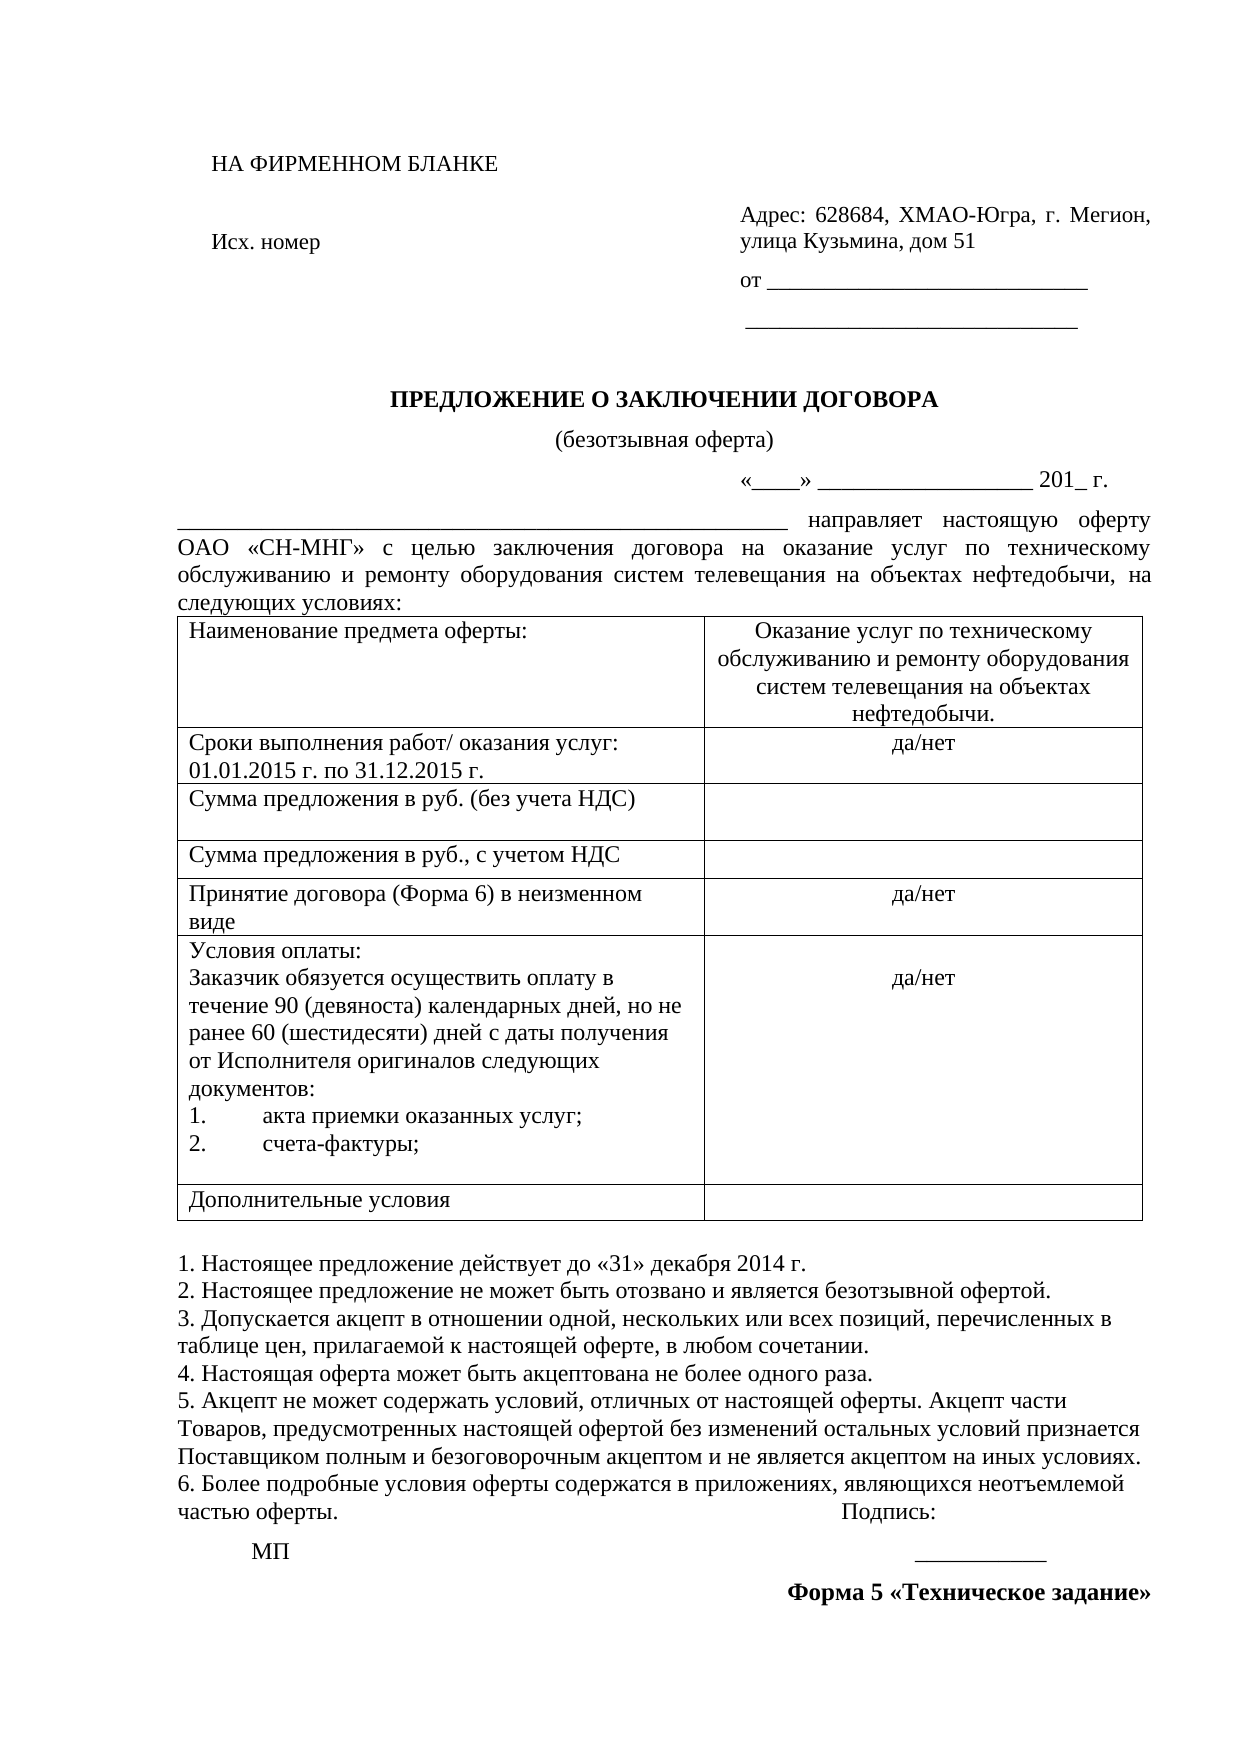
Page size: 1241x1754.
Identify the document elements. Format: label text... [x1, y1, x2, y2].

text МП ___________ [177, 1537, 1152, 1565]
text от ____________________________ [740, 266, 1152, 292]
table_cell Принятие договора (Форма 6) в неизменном виде [178, 879, 704, 934]
text 3. Допускается акцепт в отношении одной, нескольких или всех позиций, перечисленных в таблице цен, прилагаемой к настоящей оферте, в любом сочетании. [177, 1304, 1152, 1359]
table_cell да/нет [705, 728, 1142, 783]
text 5. Акцепт не может содержать условий, отличных от настоящей оферты. Акцепт части Товаров, предусмотренных настоящей офертой без изменений остальных условий признается Поставщиком полным и безоговорочным акцептом и не является акцептом на иных условиях. [177, 1387, 1152, 1469]
table_cell [705, 784, 1142, 839]
table_header Оказание услуг по техническому обслуживанию и ремонту оборудования систем телевещания на объектах нефтедобычи. [705, 617, 1142, 727]
table_cell Сроки выполнения работ/ оказания услуг: 01.01.2015 г. по 31.12.2015 г. [178, 728, 704, 783]
text ___________________________________________________ направляет настоящую оферту ОАО «СН-МНГ» с целью заключения договора на оказание услуг по техническому обслуживанию и ремонту оборудования систем телевещания на объектах нефтедобычи, на следующих условиях: [177, 505, 1152, 616]
text 4. Настоящая оферта может быть акцептована не более одного раза. [177, 1359, 1152, 1387]
table_cell да/нет [705, 879, 1142, 934]
table_cell [705, 1185, 1142, 1220]
text 6. Более подробные условия оферты содержатся в приложениях, являющихся неотъемлемой частью оферты. Подпись: [177, 1469, 1152, 1524]
text _____________________________ [740, 305, 1152, 331]
table_cell Сумма предложения в руб., с учетом НДС [178, 841, 704, 878]
text Адрес: 628684, ХМАО-Югра, г. Мегион, улица Кузьмина, дом 51 [740, 201, 1152, 253]
table_cell Сумма предложения в руб. (без учета НДС) [178, 784, 704, 839]
text 2. Настоящее предложение не может быть отозвано и является безотзывной офертой. [177, 1276, 1152, 1304]
table_cell да/нет [705, 936, 1142, 1184]
text «____» __________________ 201_ г. [740, 465, 1152, 493]
text Форма 5 «Техническое задание» [177, 1577, 1152, 1606]
table_cell [705, 841, 1142, 878]
table_cell Условия оплаты: Заказчик обязуется осуществить оплату в течение 90 (девяноста) календарных дней, но не ранее 60 (шестидесяти) дней с даты получения от Исполнителя оригиналов следующих документов: акта приемки оказанных услуг; счета-фактуры; [178, 936, 704, 1184]
table_header Наименование предмета оферты: [178, 617, 704, 727]
table_cell Дополнительные условия [178, 1185, 704, 1220]
text 1. Настоящее предложение действует до «31» декабря 2014 г. [177, 1248, 1152, 1276]
text (безотзывная оферта) [177, 425, 1152, 452]
text ПРЕДЛОЖЕНИЕ О ЗАКЛЮЧЕНИИ ДОГОВОРА [177, 385, 1152, 412]
